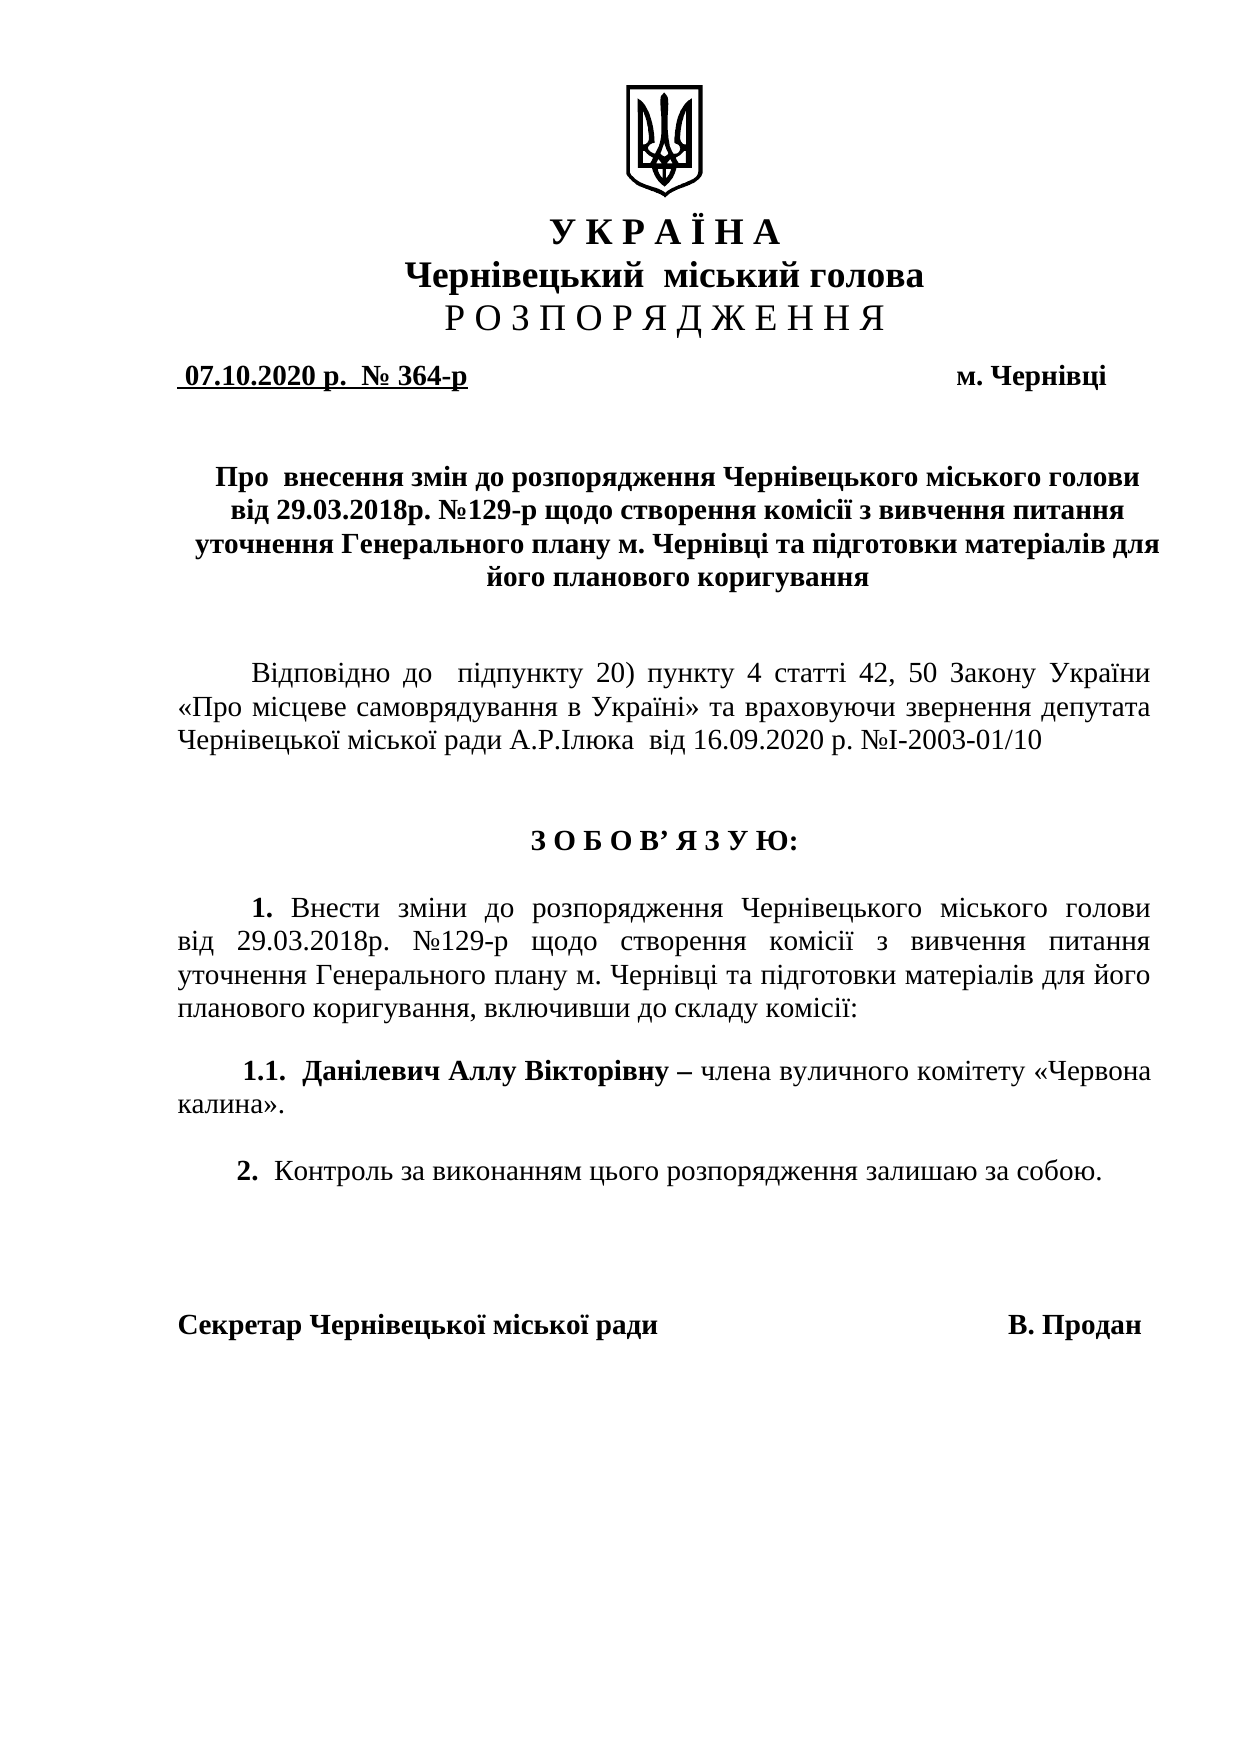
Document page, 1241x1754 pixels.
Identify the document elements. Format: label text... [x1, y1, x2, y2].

text Відповідно до підпункту 20) пункту 4 статті 42, 50 Закону України «Про місцеве самоврядування в Україні» та враховуючи звернення депутата Чернівецької міської ради А.Р.Ілюка від 16.09.2020 р. №І-2003-01/10 [177, 655, 1152, 756]
table_header Про внесення змін до розпорядження Чернівецького міського голови від 29.03.2018р. №129-р щодо створення комісії з вивчення питання уточнення Генерального плану м. Чернівці та підготовки матеріалів для його планового коригування [177, 459, 1178, 655]
text 07.10.2020 р. № 364-р м. Чернівці [177, 358, 1152, 392]
text 1.1. Данілевич Аллу Вікторівну – члена вуличного комітету «Червона калина». [177, 1053, 1152, 1120]
subtitle Р О З П О Р Я Д Ж Е Н Н Я [177, 296, 1152, 339]
text Чернівецький міський голова [177, 253, 1152, 296]
text 1. Внести зміни до розпорядження Чернівецького міського голови від 29.03.2018р. №129-р щодо створення комісії з вивчення питання уточнення Генерального плану м. Чернівці та підготовки матеріалів для його планового коригування, включивши до складу комісії: [177, 890, 1152, 1024]
text У К Р А Ї Н А [177, 209, 1152, 253]
text З О Б О В’ Я З У Ю: [177, 823, 1152, 856]
list Контроль за виконанням цього розпорядження залишаю за собою. [236, 1153, 1152, 1187]
text Секретар Чернівецької міської ради В. Продан [177, 1307, 1152, 1340]
